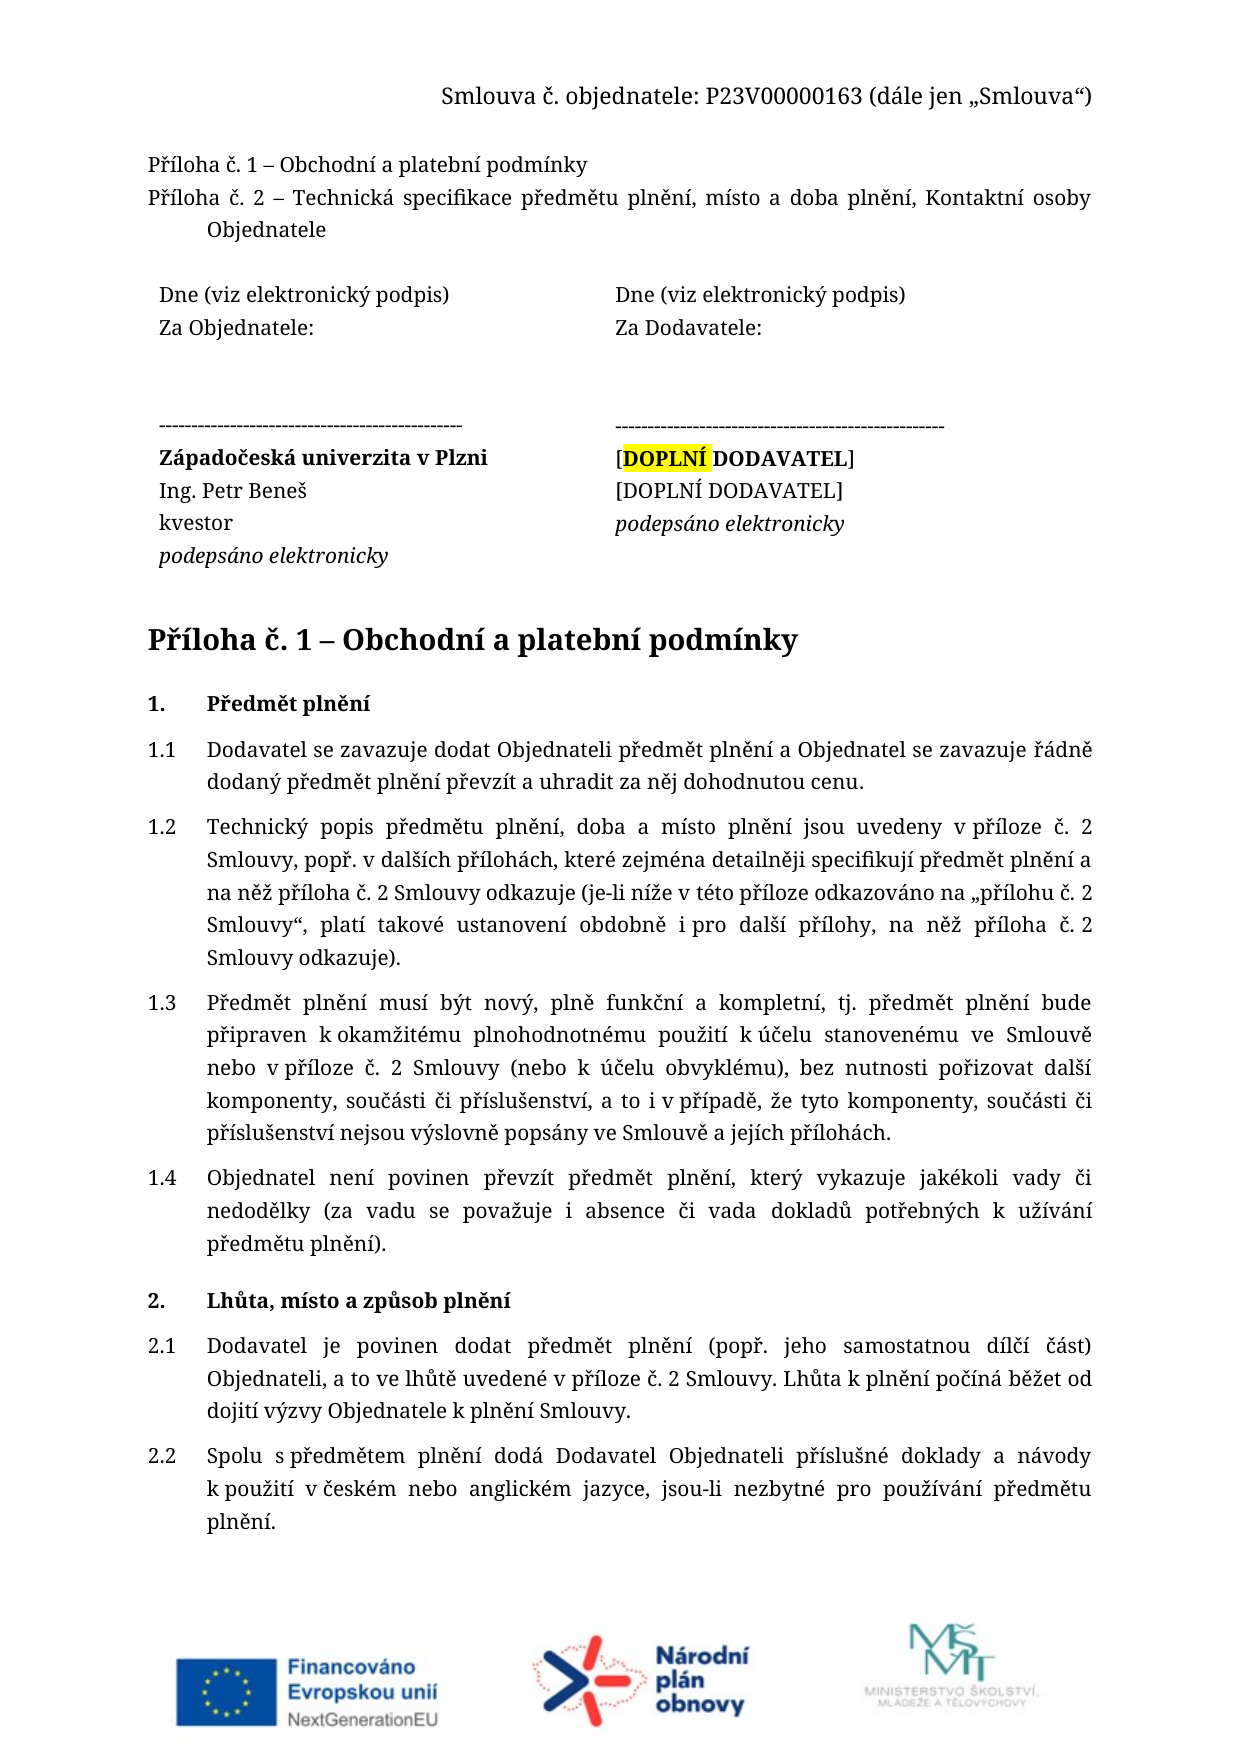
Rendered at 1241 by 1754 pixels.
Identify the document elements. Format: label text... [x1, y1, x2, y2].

list Předmět plnění musí být nový, plně funkční a kompletní, tj. předmět plnění bude připraven k okamžitému plnohodnotnému použití k účelu stanovenému ve Smlouvě nebo v příloze č. 2 Smlouvy (nebo k účelu obvyklému), bez nutnosti pořizovat další komponenty, součásti či příslušenství, a to i v případě, že tyto komponenty, součásti či příslušenství nejsou výslovně popsány ve Smlouvě a jejích přílohách. [148, 988, 1093, 1147]
list Dodavatel se zavazuje dodat Objednateli předmět plnění a Objednatel se zavazuje řádně dodaný předmět plnění převzít a uhradit za něj dohodnutou cenu. [148, 735, 1093, 796]
text Příloha č. 2 – Technická specifikace předmětu plnění, místo a doba plnění, Kontaktní osoby Objednatele [148, 183, 1093, 244]
text Příloha č. 1 – Obchodní a platební podmínky [148, 150, 1093, 179]
list Dodavatel je povinen dodat předmět plnění (popř. jeho samostatnou dílčí část) Objednateli, a to ve lhůtě uvedené v příloze č. 2 Smlouvy. Lhůta k plnění počíná běžet od dojití výzvy Objednatele k plnění Smlouvy. [148, 1331, 1093, 1425]
list Technický popis předmětu plnění, doba a místo plnění jsou uvedeny v příloze č. 2 Smlouvy, popř. v dalších přílohách, které zejména detailněji specifikují předmět plnění a na něž příloha č. 2 Smlouvy odkazuje (je-li níže v této příloze odkazováno na „přílohu č. 2 Smlouvy“, platí takové ustanovení obdobně i pro další přílohy, na něž příloha č. 2 Smlouvy odkazuje). [148, 812, 1093, 971]
text Příloha č. 1 – Obchodní a platební podmínky [148, 573, 1093, 659]
list Objednatel není povinen převzít předmět plnění, který vykazuje jakékoli vady či nedodělky (za vadu se považuje i absence či vada dokladů potřebných k užívání předmětu plnění). [148, 1163, 1093, 1257]
table_header Dne (viz elektronický podpis) Za Objednatele: ----------------------------------------------- Západočeská univerzita v Plzni Ing. Petr Beneš kvestor podepsáno elektronicky [148, 248, 604, 573]
list Předmět plnění [148, 689, 1093, 718]
list Lhůta, místo a způsob plnění [148, 1286, 1093, 1315]
table_header Dne (viz elektronický podpis) Za Dodavatele: --------------------------------------------------- [DOPLNÍ DODAVATEL] [DOPLNÍ DODAVATEL] podepsáno elektronicky [604, 248, 1060, 573]
picture [147, 1577, 1093, 1754]
list Spolu s předmětem plnění dodá Dodavatel Objednateli příslušné doklady a návody k použití v českém nebo anglickém jazyce, jsou-li nezbytné pro používání předmětu plnění. [148, 1442, 1093, 1535]
